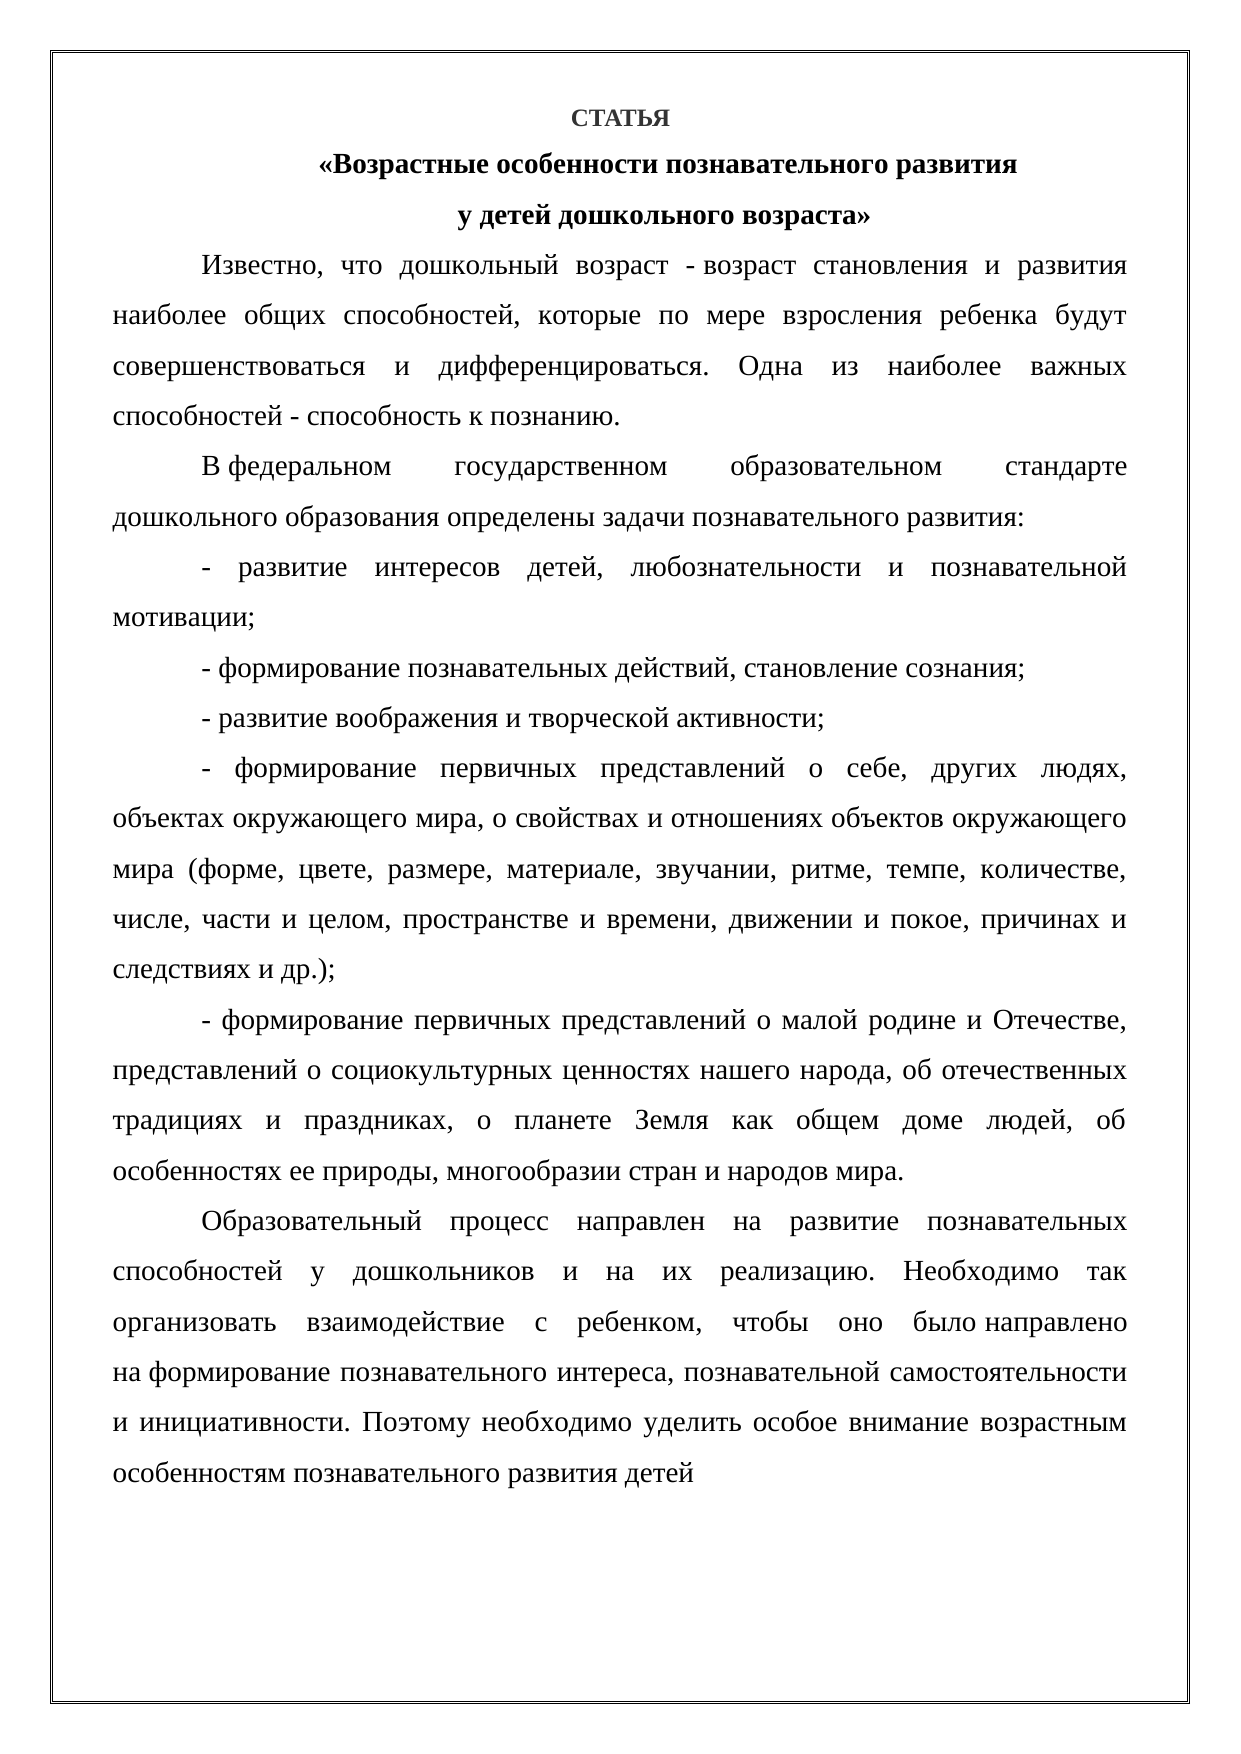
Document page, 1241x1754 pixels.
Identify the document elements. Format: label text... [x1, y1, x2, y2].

text СТАТЬЯ [112, 103, 1128, 132]
text - формирование познавательных действий, становление сознания; [112, 650, 1128, 683]
text - формирование первичных представлений о себе, других людях, объектах окружающего мира, о свойствах и отношениях объектов окружающего мира (форме, цвете, размере, материале, звучании, ритме, темпе, количестве, числе, части и целом, пространстве и времени, движении и покое, причинах и следствиях и др.); [112, 750, 1128, 985]
text - формирование первичных представлений о малой родине и Отечестве, представлений о социокультурных ценностях нашего народа, об отечественных традициях и праздниках, о планете Земля как общем доме людей, об особенностях ее природы, многообразии стран и народов мира. [112, 1002, 1128, 1186]
text - развитие интересов детей, любознательности и познавательной мотивации; [112, 549, 1128, 633]
text Известно, что дошкольный возраст - возраст становления и развития наиболее общих способностей, которые по мере взросления ребенка будут совершенствоваться и дифференцироваться. Одна из наиболее важных способностей - способность к познанию. [112, 247, 1128, 432]
text В федеральном государственном образовательном стандарте дошкольного образования определены задачи познавательного развития: [112, 448, 1128, 532]
text «Возрастные особенности познавательного развития [112, 147, 1128, 180]
text - развитие воображения и творческой активности; [112, 700, 1128, 733]
text Образовательный процесс направлен на развитие познавательных способностей у дошкольников и на их реализацию. Необходимо так организовать взаимодействие с ребенком, чтобы оно было направлено на формирование познавательного интереса, познавательной самостоятельности и инициативности. Поэтому необходимо уделить особое внимание возрастным особенностям познавательного развития детей [112, 1203, 1128, 1488]
text у детей дошкольного возраста» [112, 197, 1128, 230]
